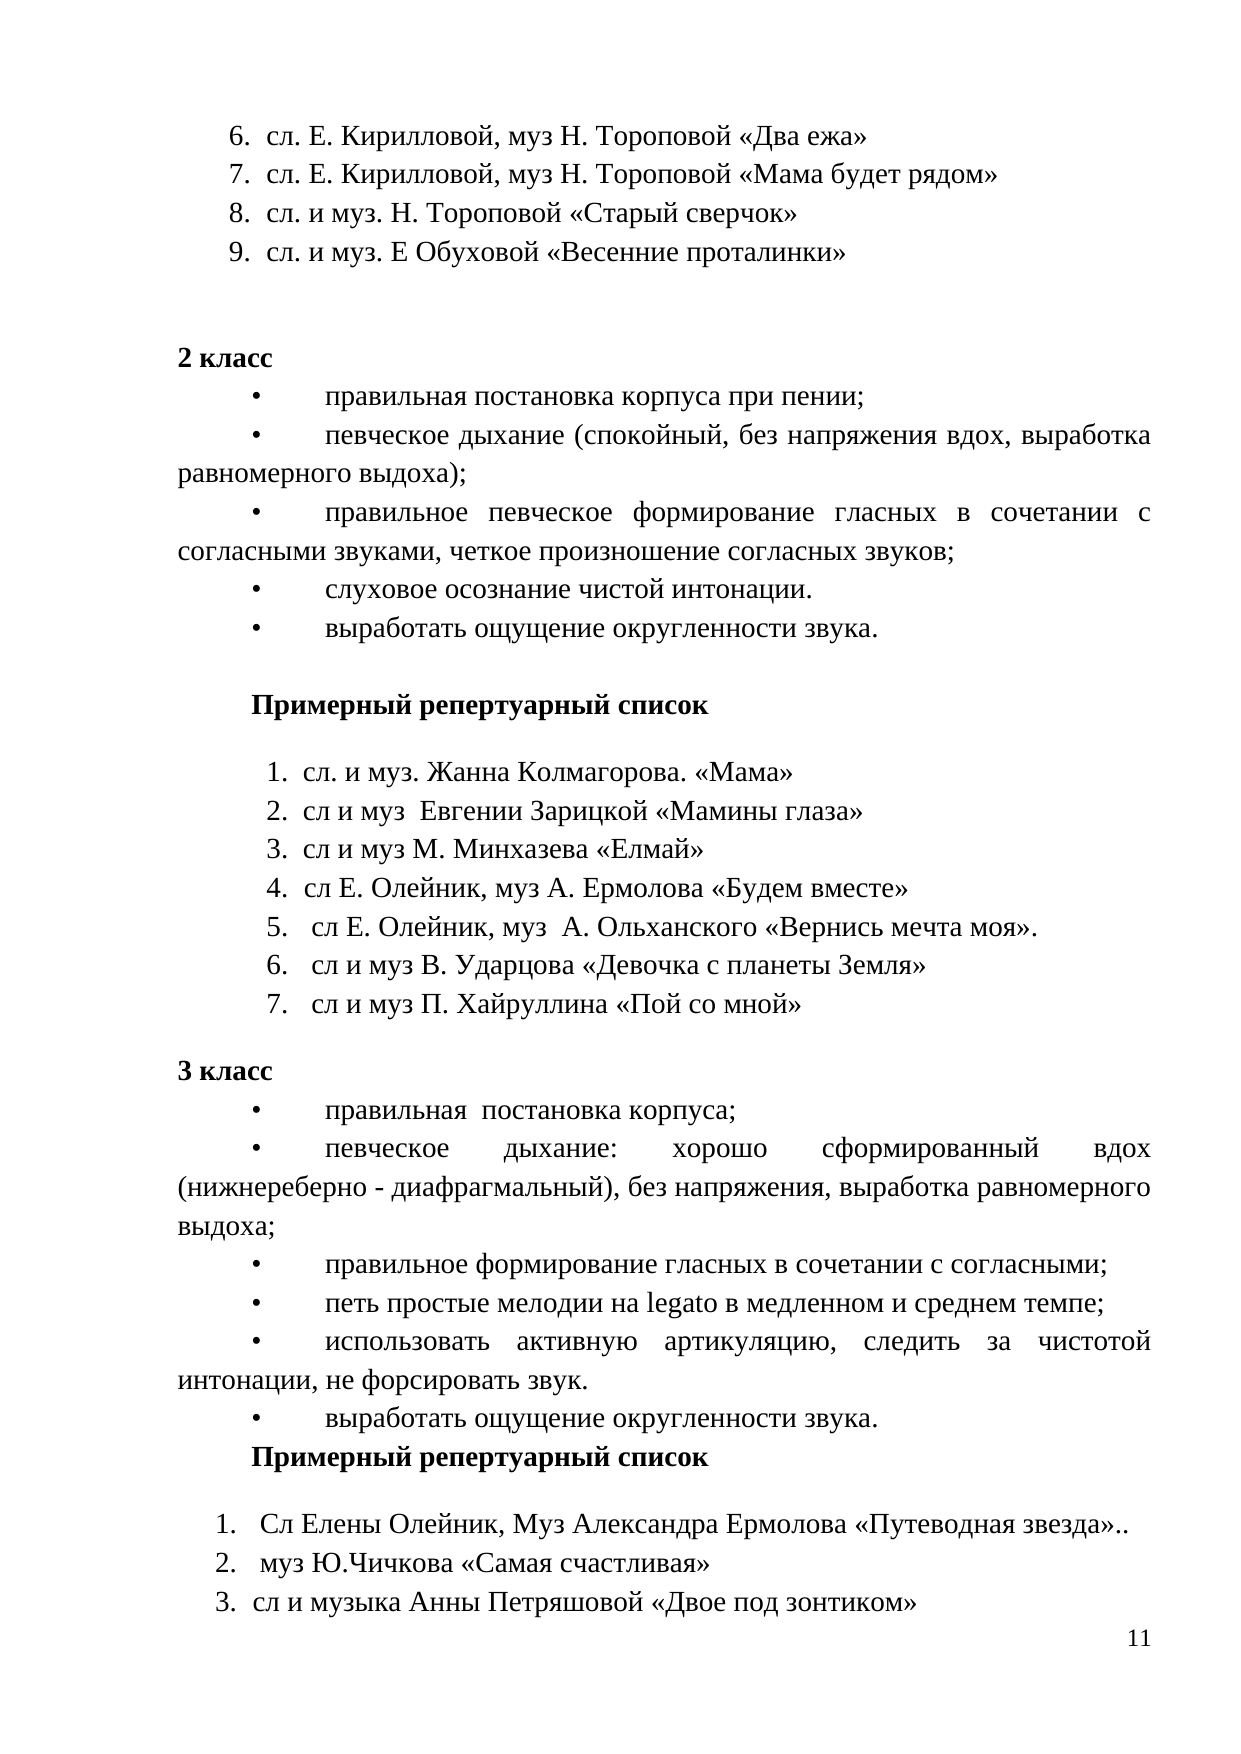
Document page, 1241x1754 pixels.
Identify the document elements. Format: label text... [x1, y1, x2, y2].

list сл. и муз. Н. Тороповой «Старый сверчок» [229, 195, 1152, 229]
text Примерный репертуарный список [177, 1439, 1152, 1472]
text • певческое дыхание: хорошо сформированный вдох (нижнереберно - диафрагмальный), без напряжения, выработка равномерного выдоха; [177, 1131, 1152, 1241]
text • правильная постановка корпуса; [177, 1092, 1152, 1126]
text • использовать активную артикуляцию, следить за чистотой интонации, не форсировать звук. [177, 1323, 1152, 1395]
text • петь простые мелодии на legato в медленном и среднем темпе; [177, 1285, 1152, 1318]
text • выработать ощущение округленности звука. [177, 1400, 1152, 1434]
text • слуховое осознание чистой интонации. [177, 571, 1152, 605]
text • правильное певческое формирование гласных в сочетании с согласными звуками, четкое произношение согласных звуков; [177, 494, 1152, 566]
list сл Е. Олейник, муз А. Ольханского «Вернись мечта моя». [266, 909, 1152, 942]
text 2 класс [177, 340, 1152, 373]
list сл и муз В. Ударцова «Девочка с планеты Земля» [266, 947, 1152, 981]
text 3 класс [177, 1053, 1152, 1087]
list сл и музыка Анны Петряшовой «Двое под зонтиком» [215, 1584, 1152, 1617]
text • певческое дыхание (спокойный, без напряжения вдох, выработка равномерного выдоха); [177, 417, 1152, 489]
list сл и муз П. Хайруллина «Пой со мной» [266, 986, 1152, 1019]
list Сл Елены Олейник, Муз Александра Ермолова «Путеводная звезда».. [215, 1507, 1152, 1540]
list 1. сл. и муз. Жанна Колмагорова. «Мама» [266, 754, 1152, 788]
list муз Ю.Чичкова «Самая счастливая» [215, 1545, 1152, 1579]
text Примерный репертуарный список [177, 687, 1152, 720]
list 2. сл и муз Евгении Зарицкой «Мамины глаза» [266, 793, 1152, 827]
text • правильная постановка корпуса при пении; [177, 378, 1152, 412]
list сл. Е. Кирилловой, муз Н. Тороповой «Мама будет рядом» [229, 157, 1152, 190]
text • правильное формирование гласных в сочетании с согласными; [177, 1246, 1152, 1280]
list сл. Е. Кирилловой, муз Н. Тороповой «Два ежа» [229, 118, 1152, 152]
list сл Е. Олейник, муз А. Ермолова «Будем вместе» [266, 870, 1152, 904]
list сл. и муз. Е Обуховой «Весенние проталинки» [229, 234, 1152, 267]
text • выработать ощущение округленности звука. [177, 610, 1152, 643]
list 3. сл и муз М. Минхазева «Елмай» [266, 832, 1152, 865]
